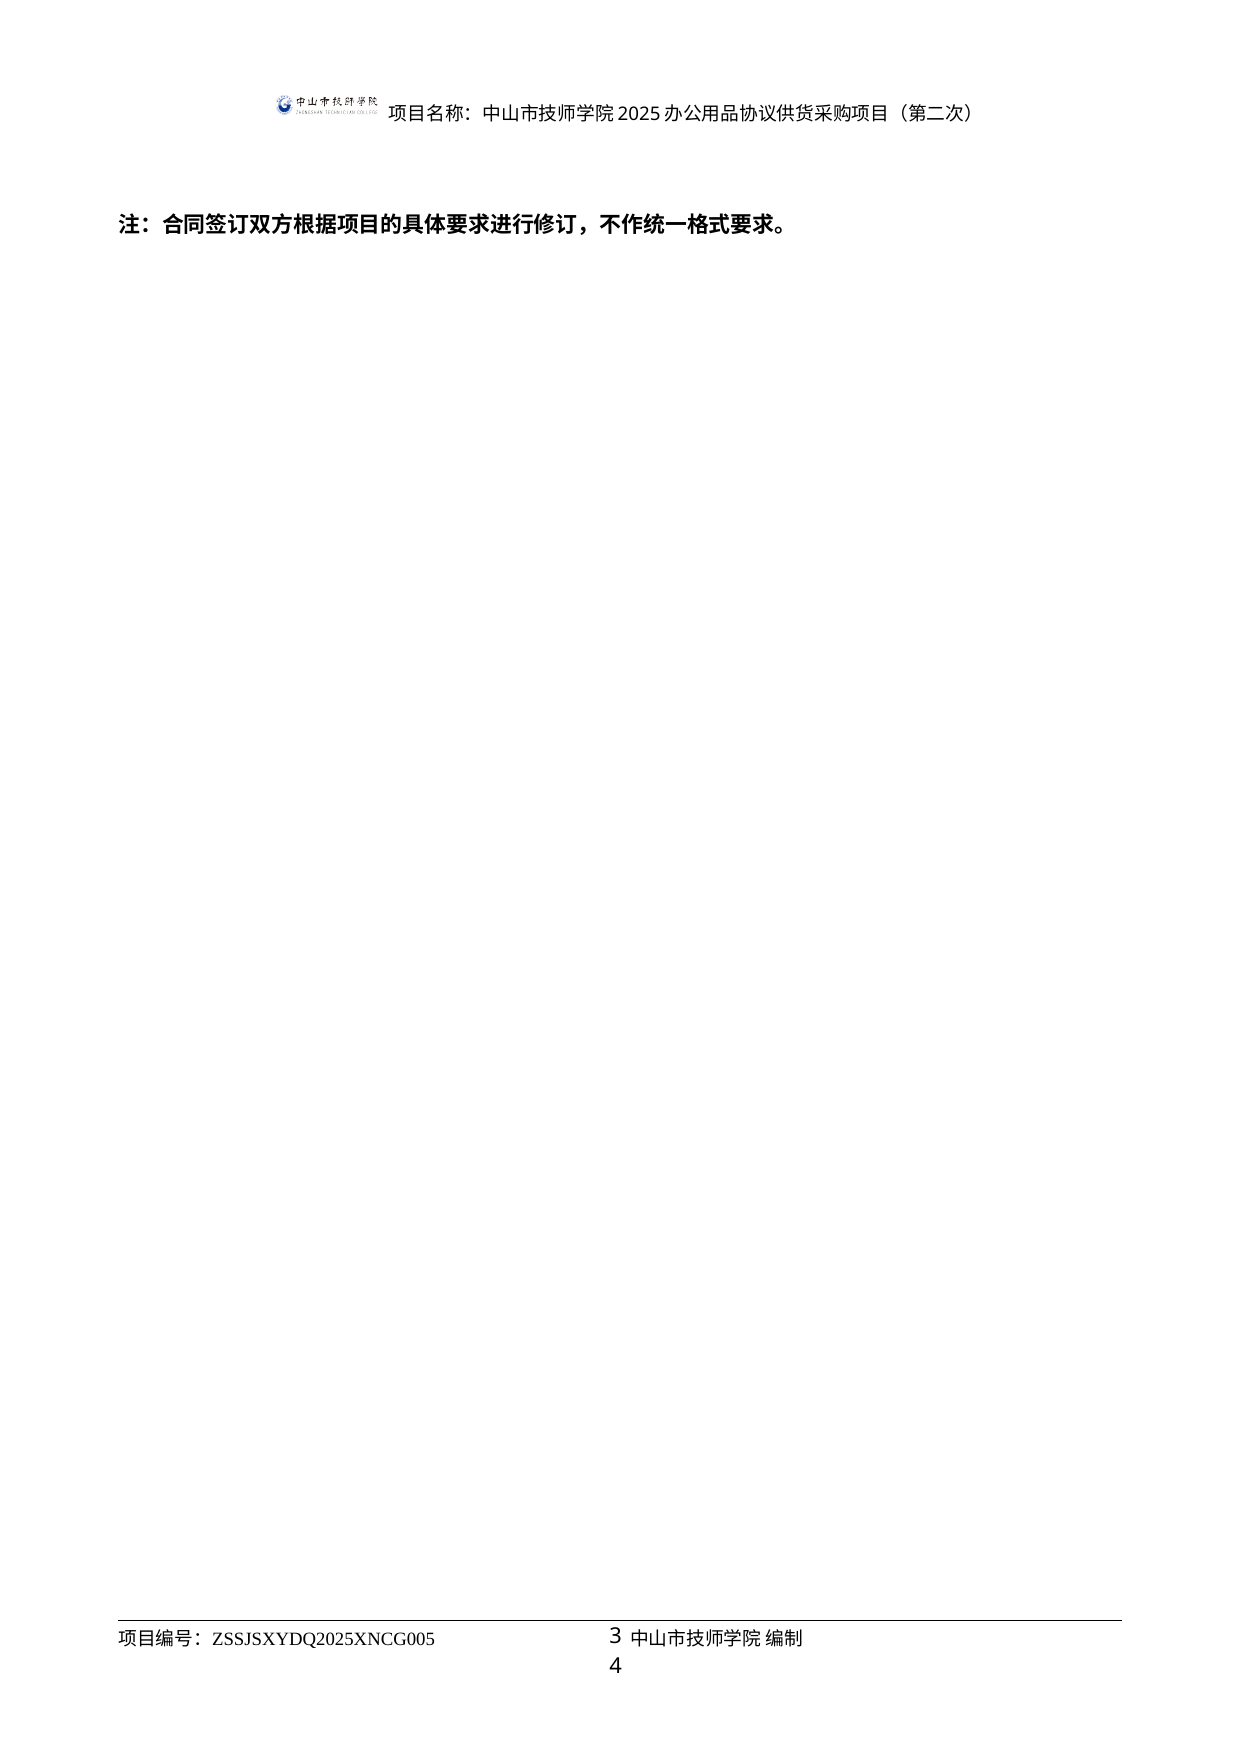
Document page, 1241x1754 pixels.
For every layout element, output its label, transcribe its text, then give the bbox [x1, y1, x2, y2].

text 注：合同签订双方根据项目的具体要求进行修订，不作统一格式要求。 [118, 206, 1122, 240]
picture [269, 88, 384, 120]
